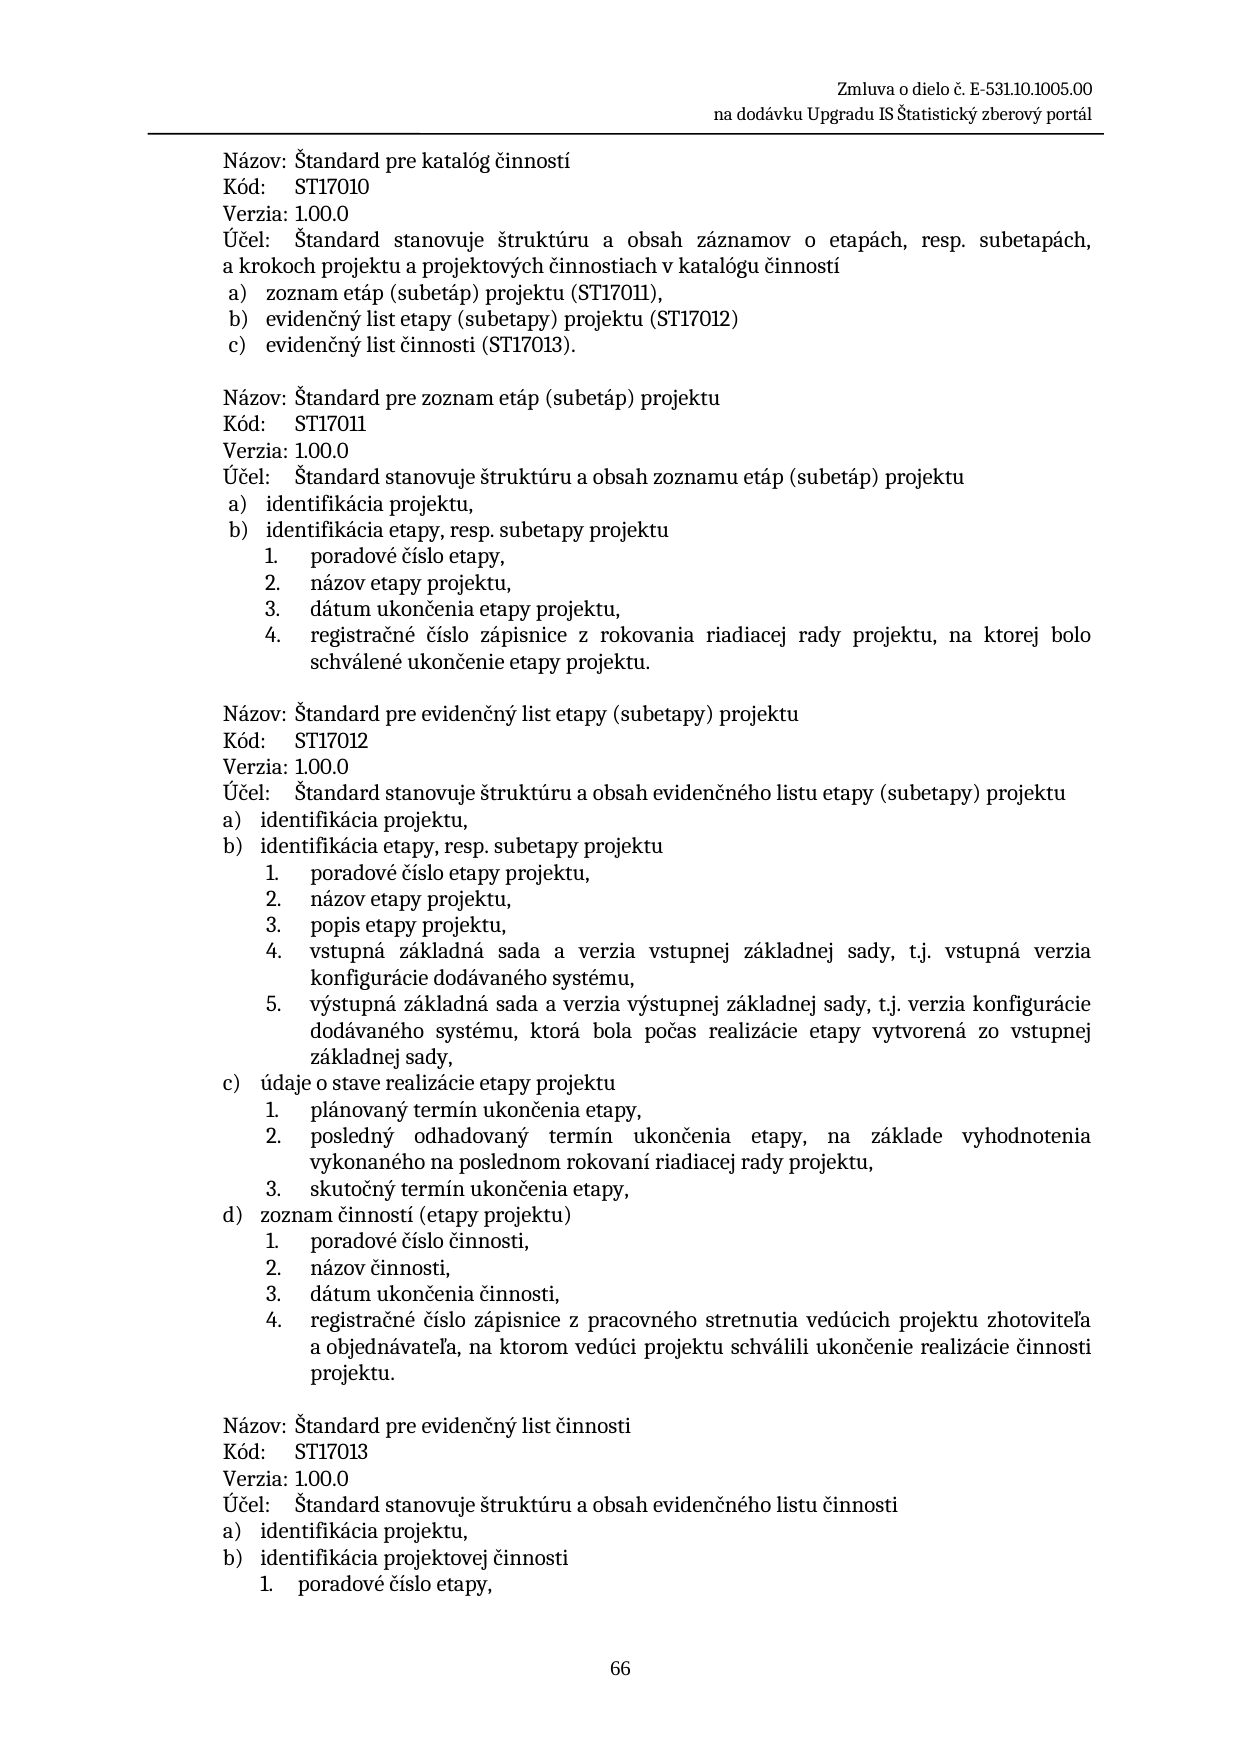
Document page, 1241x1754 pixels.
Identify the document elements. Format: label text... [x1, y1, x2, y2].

text Názov: Štandard pre katalóg činností [223, 148, 1092, 174]
text Názov: Štandard pre zoznam etáp (subetáp) projektu [223, 385, 1092, 411]
list evidenčný list etapy (subetapy) projektu (ST17012) [228, 306, 1092, 332]
text Verzia: 1.00.0 [223, 200, 1092, 227]
list identifikácia projektu, [228, 490, 1092, 517]
text Účel: Štandard stanovuje štruktúru a obsah zoznamu etáp (subetáp) projektu [223, 464, 1092, 490]
list plánovaný termín ukončenia etapy, [266, 1096, 1092, 1123]
list dátum ukončenia činnosti, [266, 1281, 1092, 1307]
list evidenčný list činnosti (ST17013). [228, 332, 1092, 358]
text Kód: ST17013 [223, 1439, 1092, 1465]
list zoznam etáp (subetáp) projektu (ST17011), [228, 279, 1092, 306]
list popis etapy projektu, [266, 912, 1092, 938]
list identifikácia projektu, [223, 1518, 1092, 1544]
list vstupná základná sada a verzia vstupnej základnej sady, t.j. vstupná verzia konfigurácie dodávaného systému, [266, 938, 1092, 991]
list identifikácia etapy, resp. subetapy projektu [228, 517, 1092, 543]
text Verzia: 1.00.0 [223, 754, 1092, 780]
list zoznam činností (etapy projektu) [223, 1202, 1092, 1228]
list poradové číslo etapy, [260, 1571, 1092, 1597]
list poradové číslo činnosti, [266, 1228, 1092, 1254]
text Názov: Štandard pre evidenčný list etapy (subetapy) projektu [223, 701, 1092, 727]
list názov činnosti, [266, 1254, 1092, 1281]
list názov etapy projektu, [265, 569, 1092, 596]
text Kód: ST17012 [223, 727, 1092, 754]
text Kód: ST17011 [223, 411, 1092, 438]
list identifikácia etapy, resp. subetapy projektu [223, 833, 1092, 859]
list výstupná základná sada a verzia výstupnej základnej sady, t.j. verzia konfigurácie dodávaného systému, ktorá bola počas realizácie etapy vytvorená zo vstupnej základnej sady, [266, 991, 1092, 1070]
list údaje o stave realizácie etapy projektu [223, 1070, 1092, 1096]
text Účel: Štandard stanovuje štruktúru a obsah záznamov o etapách, resp. subetapách, a krokoch projektu a projektových činnostiach v katalógu činností [223, 227, 1092, 279]
list identifikácia projektu, [223, 807, 1092, 833]
list poradové číslo etapy, [265, 543, 1092, 569]
list skutočný termín ukončenia etapy, [266, 1176, 1092, 1202]
list názov etapy projektu, [266, 886, 1092, 912]
list posledný odhadovaný termín ukončenia etapy, na základe vyhodnotenia vykonaného na poslednom rokovaní riadiacej rady projektu, [266, 1123, 1092, 1176]
list identifikácia projektovej činnosti [223, 1544, 1092, 1571]
list registračné číslo zápisnice z pracovného stretnutia vedúcich projektu zhotoviteľa a objednávateľa, na ktorom vedúci projektu schválili ukončenie realizácie činnosti projektu. [266, 1307, 1092, 1386]
text Účel: Štandard stanovuje štruktúru a obsah evidenčného listu činnosti [223, 1492, 1092, 1518]
text Kód: ST17010 [223, 174, 1092, 200]
text Účel: Štandard stanovuje štruktúru a obsah evidenčného listu etapy (subetapy) projektu [223, 780, 1092, 807]
list registračné číslo zápisnice z rokovania riadiacej rady projektu, na ktorej bolo schválené ukončenie etapy projektu. [265, 622, 1092, 675]
text Verzia: 1.00.0 [223, 438, 1092, 464]
list dátum ukončenia etapy projektu, [265, 596, 1092, 622]
text Názov: Štandard pre evidenčný list činnosti [223, 1413, 1092, 1439]
list poradové číslo etapy projektu, [266, 859, 1092, 886]
text Verzia: 1.00.0 [223, 1465, 1092, 1492]
